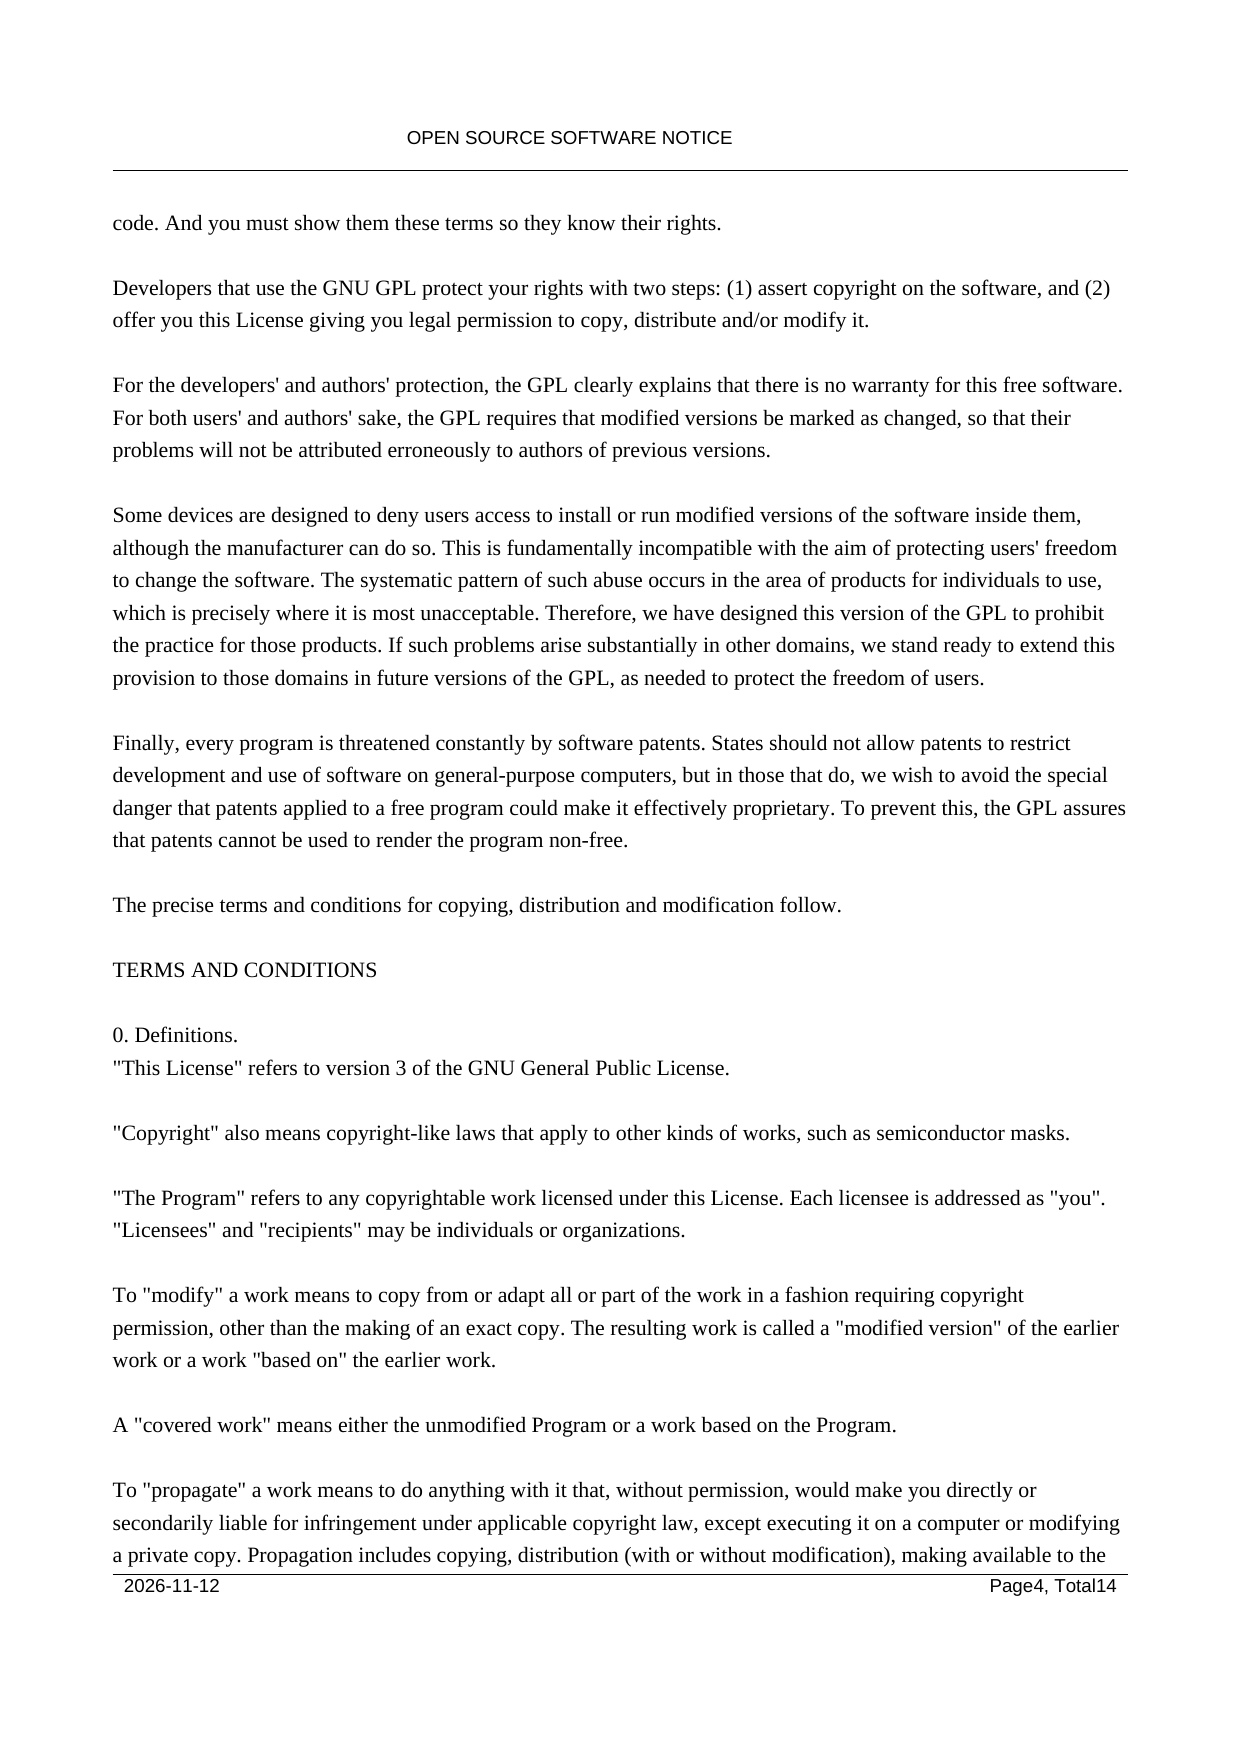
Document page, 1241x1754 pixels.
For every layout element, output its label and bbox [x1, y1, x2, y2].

text [112, 206, 1128, 1571]
